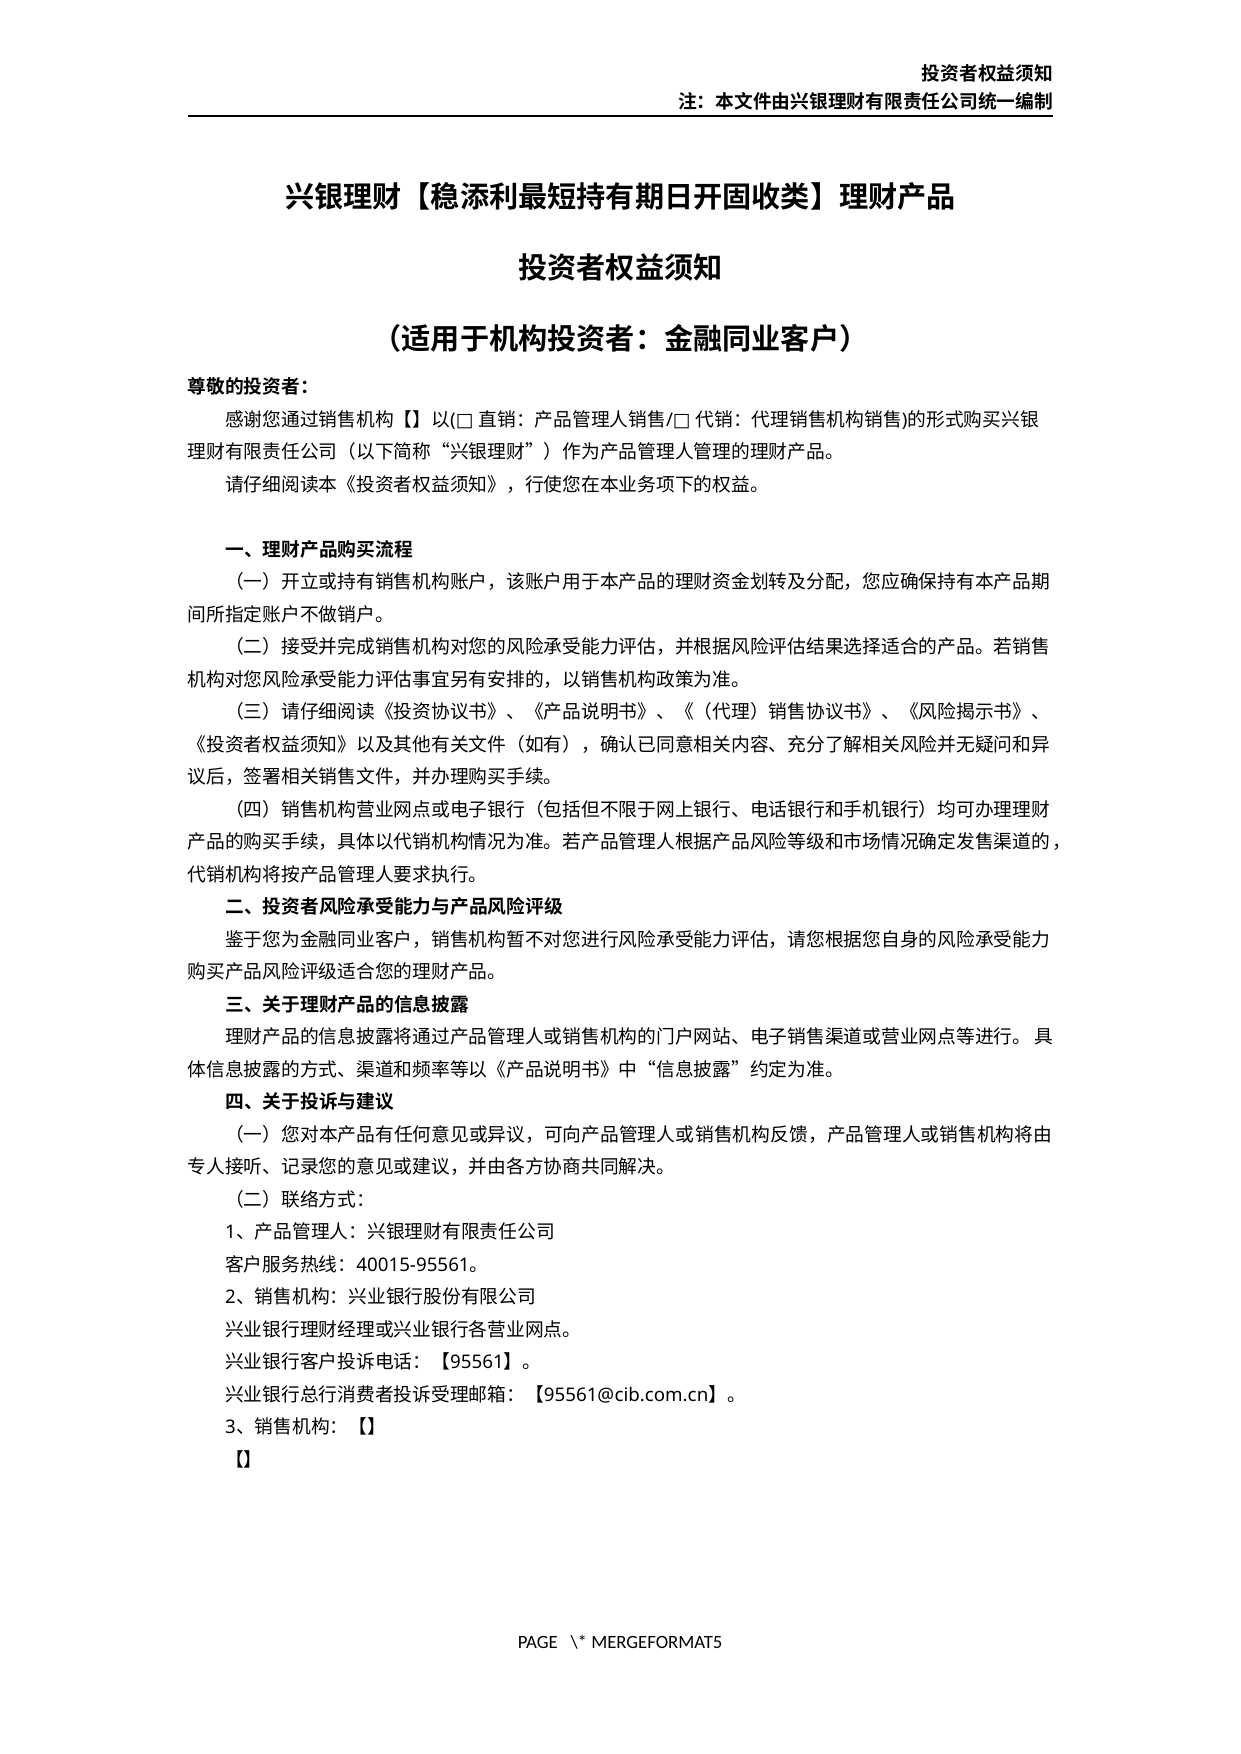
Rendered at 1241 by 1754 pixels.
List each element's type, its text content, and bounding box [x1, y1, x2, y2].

text （三）请仔细阅读《投资协议书》、《产品说明书》、《（代理）销售协议书》、《风险揭示书》、《投资者权益须知》以及其他有关文件（如有），确认已同意相关内容、充分了解相关风险并无疑问和异议后，签署相关销售文件，并办理购买手续。 [187, 694, 1053, 792]
text 兴业银行总行消费者投诉受理邮箱：【95561@cib.com.cn】。 [187, 1377, 1053, 1409]
text （四）销售机构营业网点或电子银行（包括但不限于网上银行、电话银行和手机银行）均可办理理财产品的购买手续，具体以代销机构情况为准。若产品管理人根据产品风险等级和市场情况确定发售渠道的，代销机构将按产品管理人要求执行。 [187, 792, 1053, 889]
text （适用于机构投资者：金融同业客户） [187, 304, 1053, 369]
text 兴银理财【稳添利最短持有期日开固收类】理财产品 [187, 162, 1053, 227]
text 2、销售机构：兴业银行股份有限公司 [187, 1279, 1053, 1312]
text 【】 [187, 1442, 1053, 1474]
text 三、关于理财产品的信息披露 [187, 987, 1053, 1019]
text 尊敬的投资者： [187, 369, 1053, 402]
text 兴业银行理财经理或兴业银行各营业网点。 [187, 1312, 1053, 1344]
text 理财产品的信息披露将通过产品管理人或销售机构的门户网站、电子销售渠道或营业网点等进行。具体信息披露的方式、渠道和频率等以《产品说明书》中“信息披露”约定为准。 [187, 1019, 1053, 1084]
text （一）开立或持有销售机构账户，该账户用于本产品的理财资金划转及分配，您应确保持有本产品期间所指定账户不做销户。 [187, 564, 1053, 629]
text 鉴于您为金融同业客户，销售机构暂不对您进行风险承受能力评估，请您根据您自身的风险承受能力购买产品风险评级适合您的理财产品。 [187, 922, 1053, 987]
text （二）联络方式： [187, 1182, 1053, 1214]
text 二、投资者风险承受能力与产品风险评级 [187, 889, 1053, 922]
text （二）接受并完成销售机构对您的风险承受能力评估，并根据风险评估结果选择适合的产品。若销售机构对您风险承受能力评估事宜另有安排的，以销售机构政策为准。 [187, 629, 1053, 694]
text 请仔细阅读本《投资者权益须知》，行使您在本业务项下的权益。 [187, 467, 1053, 499]
text 四、关于投诉与建议 [187, 1084, 1053, 1117]
text 3、销售机构：【】 [187, 1409, 1053, 1442]
text 客户服务热线：40015-95561。 [187, 1247, 1053, 1279]
text 感谢您通过销售机构【】以(□ 直销：产品管理人销售/□ 代销：代理销售机构销售)的形式购买兴银理财有限责任公司（以下简称“兴银理财”）作为产品管理人管理的理财产品。 [187, 402, 1053, 467]
text 一、理财产品购买流程 [187, 532, 1053, 564]
text （一）您对本产品有任何意见或异议，可向产品管理人或销售机构反馈，产品管理人或销售机构将由专人接听、记录您的意见或建议，并由各方协商共同解决。 [187, 1117, 1053, 1182]
text 投资者权益须知 [187, 233, 1053, 298]
text 1、产品管理人：兴银理财有限责任公司 [187, 1214, 1053, 1247]
text 兴业银行客户投诉电话：【95561】。 [187, 1344, 1053, 1377]
